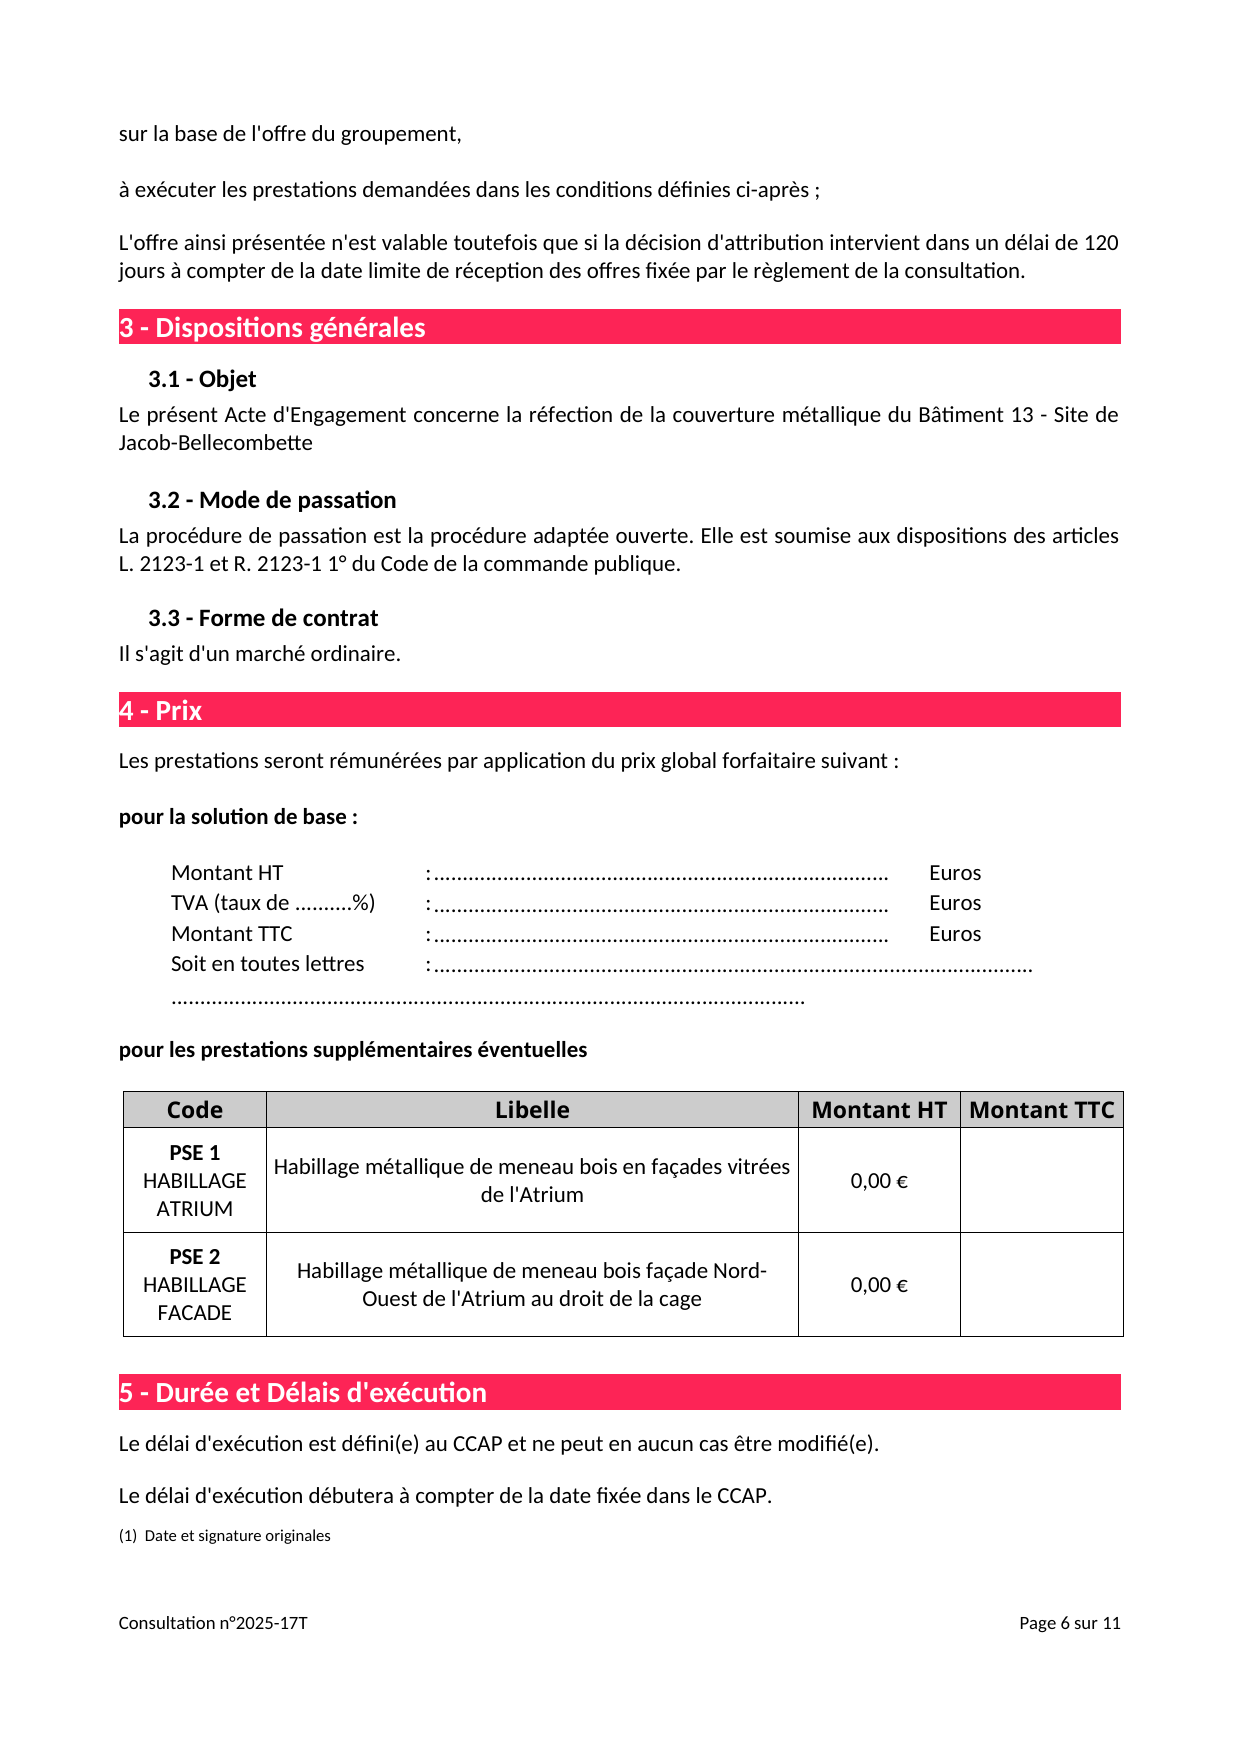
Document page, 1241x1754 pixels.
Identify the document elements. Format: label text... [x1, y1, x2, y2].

text Il s'agit d'un marché ordinaire. [119, 639, 1121, 667]
table_cell [961, 1233, 1123, 1336]
table_cell Euros [929, 919, 1067, 949]
text Les prestations seront rémunérées par application du prix global forfaitaire suivant : [119, 746, 1121, 774]
subtitle 3.1 - Objet [148, 363, 1121, 394]
table_header Montant TTC [961, 1092, 1123, 1127]
table_cell PSE 1 HABILLAGE ATRIUM [124, 1128, 266, 1232]
table_cell Soit en toutes lettres [171, 949, 421, 980]
table_cell Euros [929, 889, 1067, 919]
text .............................................................................................................. [171, 982, 1067, 1010]
table_cell ............................................................................... [433, 889, 929, 919]
subtitle 3.3 - Forme de contrat [148, 602, 1121, 632]
text La procédure de passation est la procédure adaptée ouverte. Elle est soumise aux dispositions des articles L. 2123-1 et R. 2123-1 1° du Code de la commande publique. [119, 521, 1121, 577]
table_cell TVA (taux de ..........%) [171, 889, 421, 919]
table_cell ........................................................................................................ [433, 949, 1067, 980]
table_header Euros [929, 858, 1067, 888]
table_cell ............................................................................... [433, 919, 929, 949]
text à exécuter les prestations demandées dans les conditions définies ci-après ; [119, 175, 1121, 203]
table_header ............................................................................... [433, 858, 929, 888]
table_cell [961, 1128, 1123, 1232]
table_cell Habillage métallique de meneau bois en façades vitrées de l'Atrium [267, 1128, 798, 1232]
table_cell Montant TTC [171, 919, 421, 949]
table_cell 0,00 € [799, 1233, 960, 1336]
table_header Montant HT [799, 1092, 960, 1127]
text pour la solution de base : [119, 802, 1121, 830]
text Le délai d'exécution est défini(e) au CCAP et ne peut en aucun cas être modifié(e). [119, 1429, 1121, 1457]
table_cell Habillage métallique de meneau bois façade Nord-Ouest de l'Atrium au droit de la cage [267, 1233, 798, 1336]
table_header Montant HT [171, 858, 421, 888]
subtitle 3 - Dispositions générales [119, 309, 1121, 344]
text sur la base de l'offre du groupement, [119, 119, 1121, 147]
text pour les prestations supplémentaires éventuelles [119, 1035, 1121, 1063]
text Le délai d'exécution débutera à compter de la date fixée dans le CCAP. [119, 1482, 1121, 1510]
text Le présent Acte d'Engagement concerne la réfection de la couverture métallique du Bâtiment 13 - Site de Jacob-Bellecombette [119, 400, 1121, 456]
table_header Code [124, 1092, 266, 1127]
text L'offre ainsi présentée n'est valable toutefois que si la décision d'attribution intervient dans un délai de 120 jours à compter de la date limite de réception des offres fixée par le règlement de la consultation. [119, 228, 1121, 284]
subtitle 4 - Prix [119, 692, 1121, 727]
table_cell 0,00 € [799, 1128, 960, 1232]
subtitle 5 - Durée et Délais d'exécution [119, 1374, 1121, 1410]
table_cell PSE 2 HABILLAGE FACADE [124, 1233, 266, 1336]
table_header Libelle [267, 1092, 798, 1127]
subtitle 3.2 - Mode de passation [148, 484, 1121, 514]
